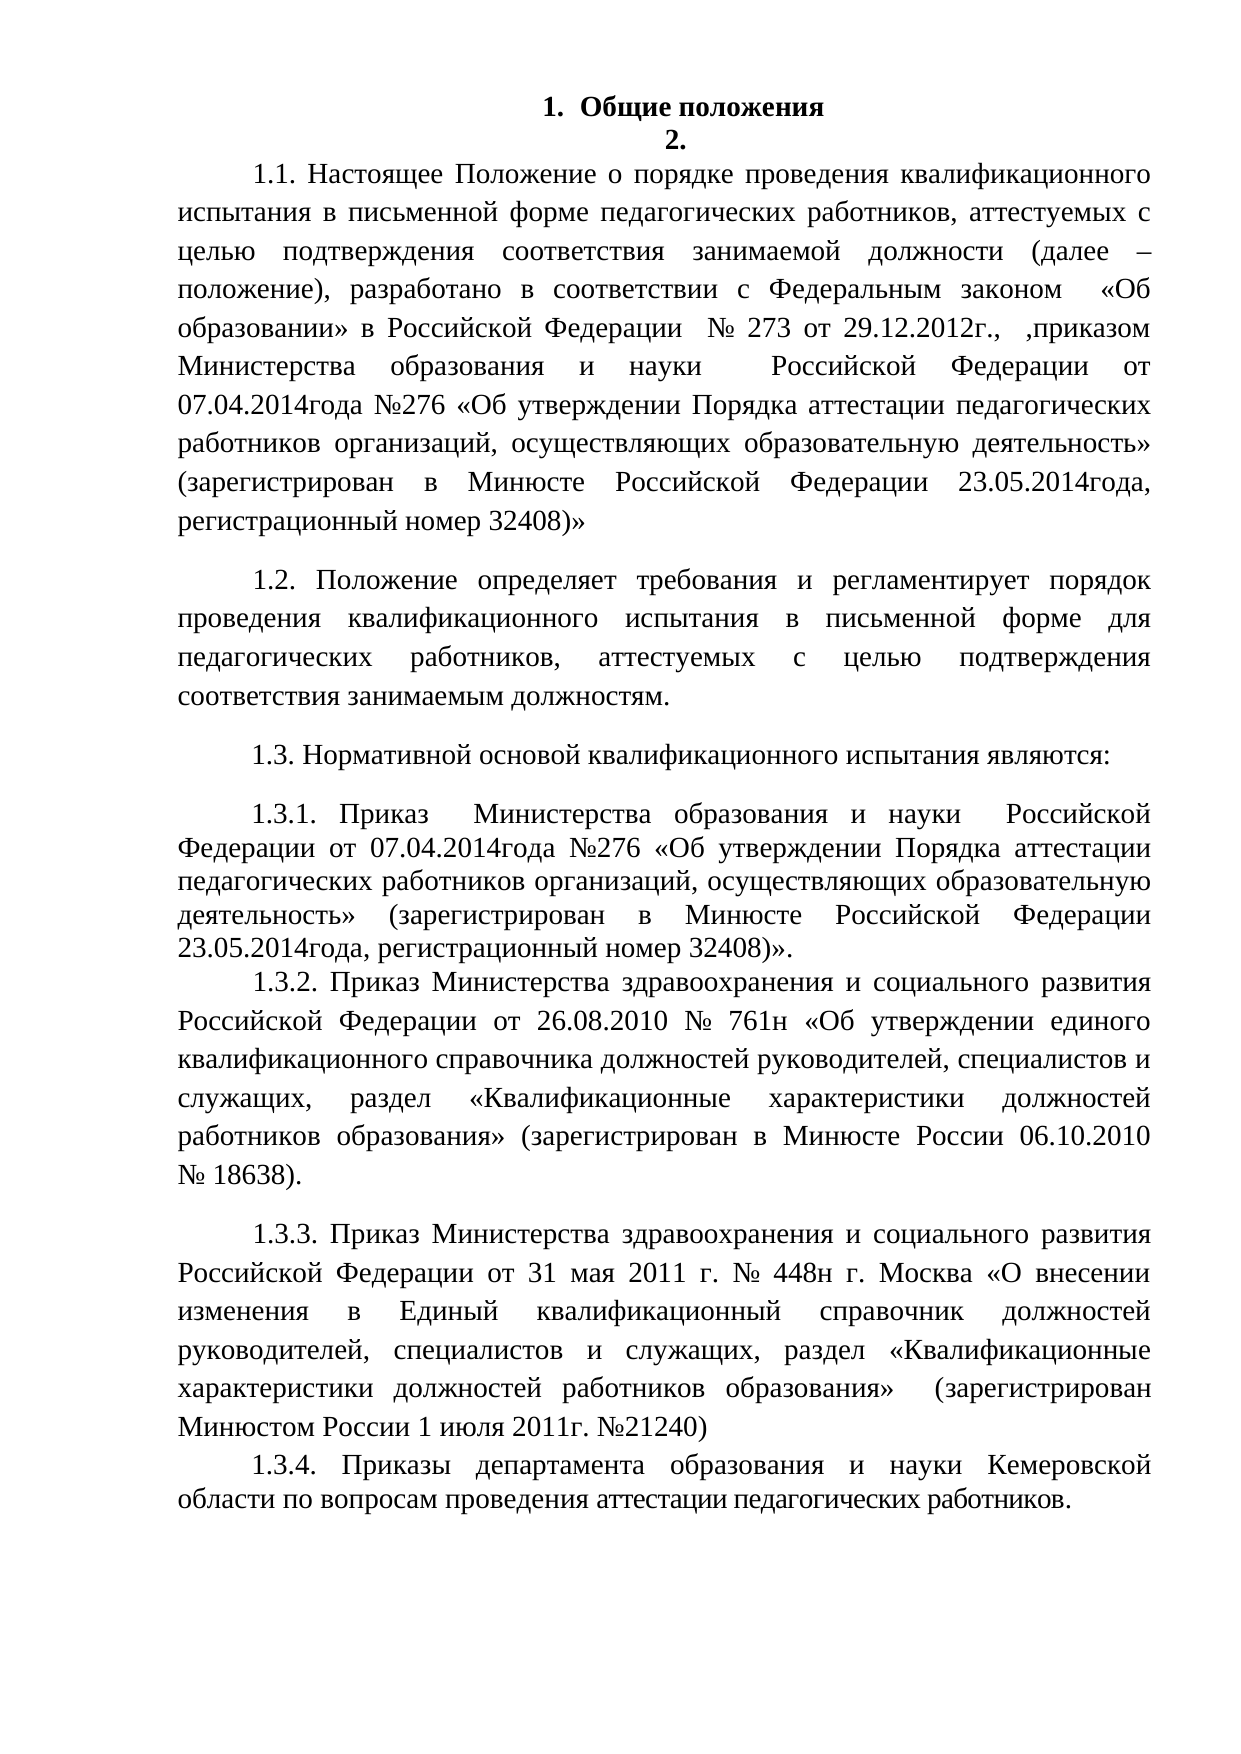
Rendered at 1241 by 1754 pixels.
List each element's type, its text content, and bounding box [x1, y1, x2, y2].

list Общие положения [215, 89, 1152, 122]
title 1.3.1. Приказ Министерства образования и науки Российской Федерации от 07.04.2014года №276 «Об утверждении Порядка аттестации педагогических работников организаций, осуществляющих образовательную деятельность» (зарегистрирован в Минюсте Российской Федерации 23.05.2014года, регистрационный номер 32408)». [177, 796, 1152, 964]
title 1.3.4. Приказы департамента образования и науки Кемеровской области по вопросам проведения аттестации педагогических работников. [177, 1447, 1152, 1514]
text 1.3.3. Приказ Министерства здравоохранения и социального развития Российской Федерации от 31 мая 2011 г. № 448н г. Москва «О внесении изменения в Единый квалификационный справочник должностей руководителей, специалистов и служащих, раздел «Квалификационные характеристики должностей работников образования» (зарегистрирован Минюстом России 1 июля 2011г. №21240) [177, 1216, 1152, 1442]
text 1.1. Настоящее Положение о порядке проведения квалификационного испытания в письменной форме педагогических работников, аттестуемых с целью подтверждения соответствия занимаемой должности (далее – положение), разработано в соответствии с Федеральным законом «Об образовании» в Российской Федерации № 273 от 29.12.2012г., ,приказом Министерства образования и науки Российской Федерации от 07.04.2014года №276 «Об утверждении Порядка аттестации педагогических работников организаций, осуществляющих образовательную деятельность» (зарегистрирован в Минюсте Российской Федерации 23.05.2014года, регистрационный номер 32408)» [177, 156, 1152, 536]
text 1.2. Положение определяет требования и регламентирует порядок проведения квалификационного испытания в письменной форме для педагогических работников, аттестуемых с целью подтверждения соответствия занимаемым должностям. [177, 562, 1152, 711]
text 1.3. Нормативной основой квалификационного испытания являются: [177, 737, 1152, 771]
text 1.3.2. Приказ Министерства здравоохранения и социального развития Российской Федерации от 26.08.2010 № 761н «Об утверждении единого квалификационного справочника должностей руководителей, специалистов и служащих, раздел «Квалификационные характеристики должностей работников образования» (зарегистрирован в Минюсте России 06.10.2010 № 18638). [177, 964, 1152, 1190]
